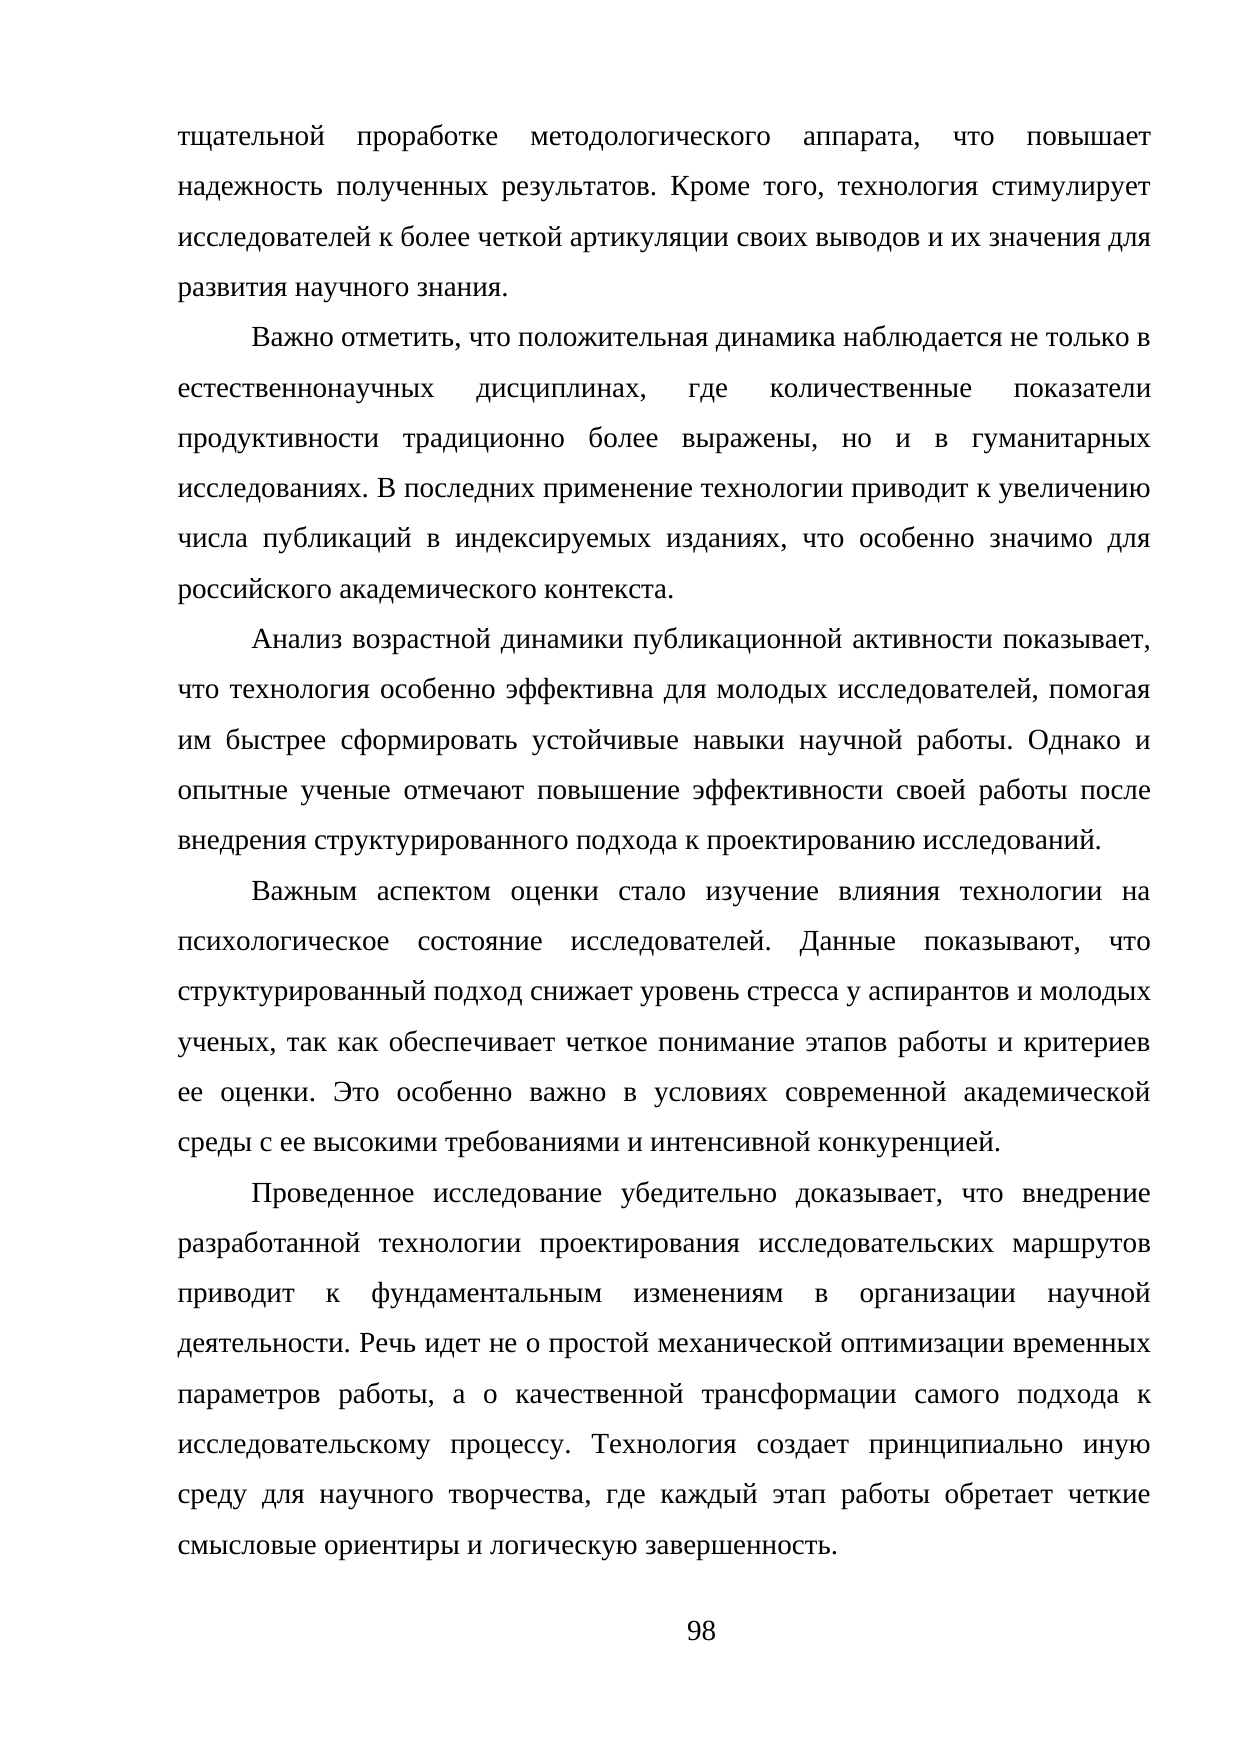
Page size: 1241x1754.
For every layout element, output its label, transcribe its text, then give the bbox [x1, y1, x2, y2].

text Проведенное исследование убедительно доказывает, что внедрение разработанной технологии проектирования исследовательских маршрутов приводит к фундаментальным изменениям в организации научной деятельности. Речь идет не о простой механической оптимизации временных параметров работы, а о качественной трансформации самого подхода к исследовательскому процессу. Технология создает принципиально иную среду для научного творчества, где каждый этап работы обретает четкие смысловые ориентиры и логическую завершенность. [177, 1175, 1152, 1560]
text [177, 118, 1152, 303]
text Анализ возрастной динамики публикационной активности показывает, что технология особенно эффективна для молодых исследователей, помогая им быстрее сформировать устойчивые навыки научной работы. Однако и опытные ученые отмечают повышение эффективности своей работы после внедрения структурированного подхода к проектированию исследований. [177, 621, 1152, 856]
text Важно отметить, что положительная динамика наблюдается не только в естественнонаучных дисциплинах, где количественные показатели продуктивности традиционно более выражены, но и в гуманитарных исследованиях. В последних применение технологии приводит к увеличению числа публикаций в индексируемых изданиях, что особенно значимо для российского академического контекста. [177, 319, 1152, 604]
text Важным аспектом оценки стало изучение влияния технологии на психологическое состояние исследователей. Данные показывают, что структурированный подход снижает уровень стресса у аспирантов и молодых ученых, так как обеспечивает четкое понимание этапов работы и критериев ее оценки. Это особенно важно в условиях современной академической среды с ее высокими требованиями и интенсивной конкуренцией. [177, 873, 1152, 1158]
